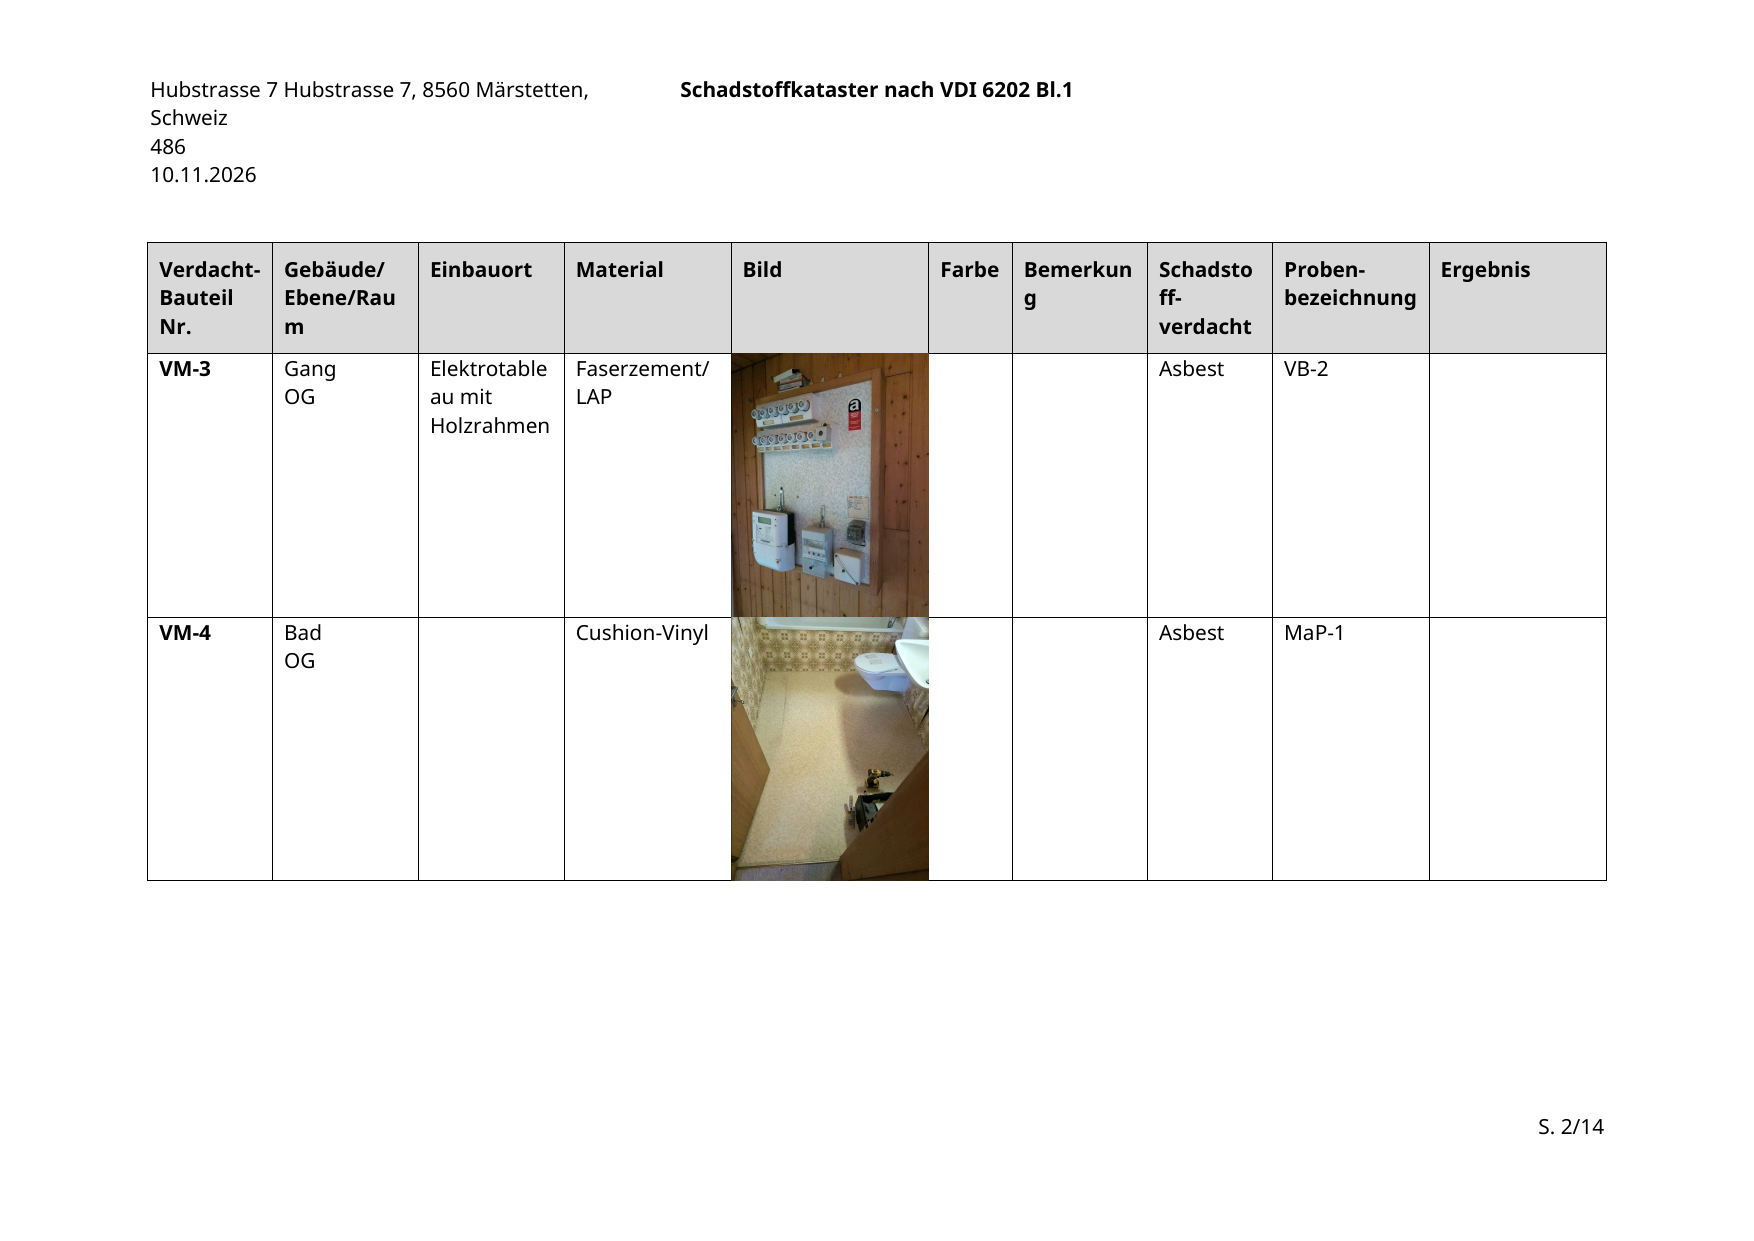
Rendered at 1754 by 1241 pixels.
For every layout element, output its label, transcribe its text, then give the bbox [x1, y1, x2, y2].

table_header Bemerkung [1013, 243, 1147, 353]
table_cell MaP-1 [1273, 618, 1429, 880]
table_cell Bad OG [273, 618, 418, 880]
table_cell [419, 618, 564, 880]
table_header Gebäude/ Ebene/Raum [273, 243, 418, 353]
table_header Proben-bezeichnung [1273, 243, 1429, 353]
table_cell VB-2 [1273, 354, 1429, 617]
table_header Farbe [929, 243, 1012, 353]
table_cell [929, 354, 1012, 617]
table_header Verdacht-Bauteil Nr. [148, 243, 272, 353]
table_header Bild [732, 243, 928, 353]
table_cell [1013, 354, 1147, 617]
table_cell Cushion-Vinyl [565, 618, 731, 880]
table_cell [1013, 618, 1147, 880]
table_header Ergebnis [1430, 243, 1606, 353]
table_cell VM-3 [148, 354, 272, 617]
table_header Schadstoff-verdacht [1148, 243, 1272, 353]
table_cell Gang OG [273, 354, 418, 617]
table_cell [1430, 618, 1606, 880]
table_cell VM-4 [148, 618, 272, 880]
table_cell [1430, 354, 1606, 617]
table_cell Asbest [1148, 354, 1272, 617]
table_cell Elektrotableau mit Holzrahmen [419, 354, 564, 617]
table_cell [929, 618, 1012, 880]
picture [731, 353, 929, 881]
table_header Material [565, 243, 731, 353]
table_cell Faserzement/ LAP [565, 354, 731, 617]
table_header Einbauort [419, 243, 564, 353]
table_cell Asbest [1148, 618, 1272, 880]
